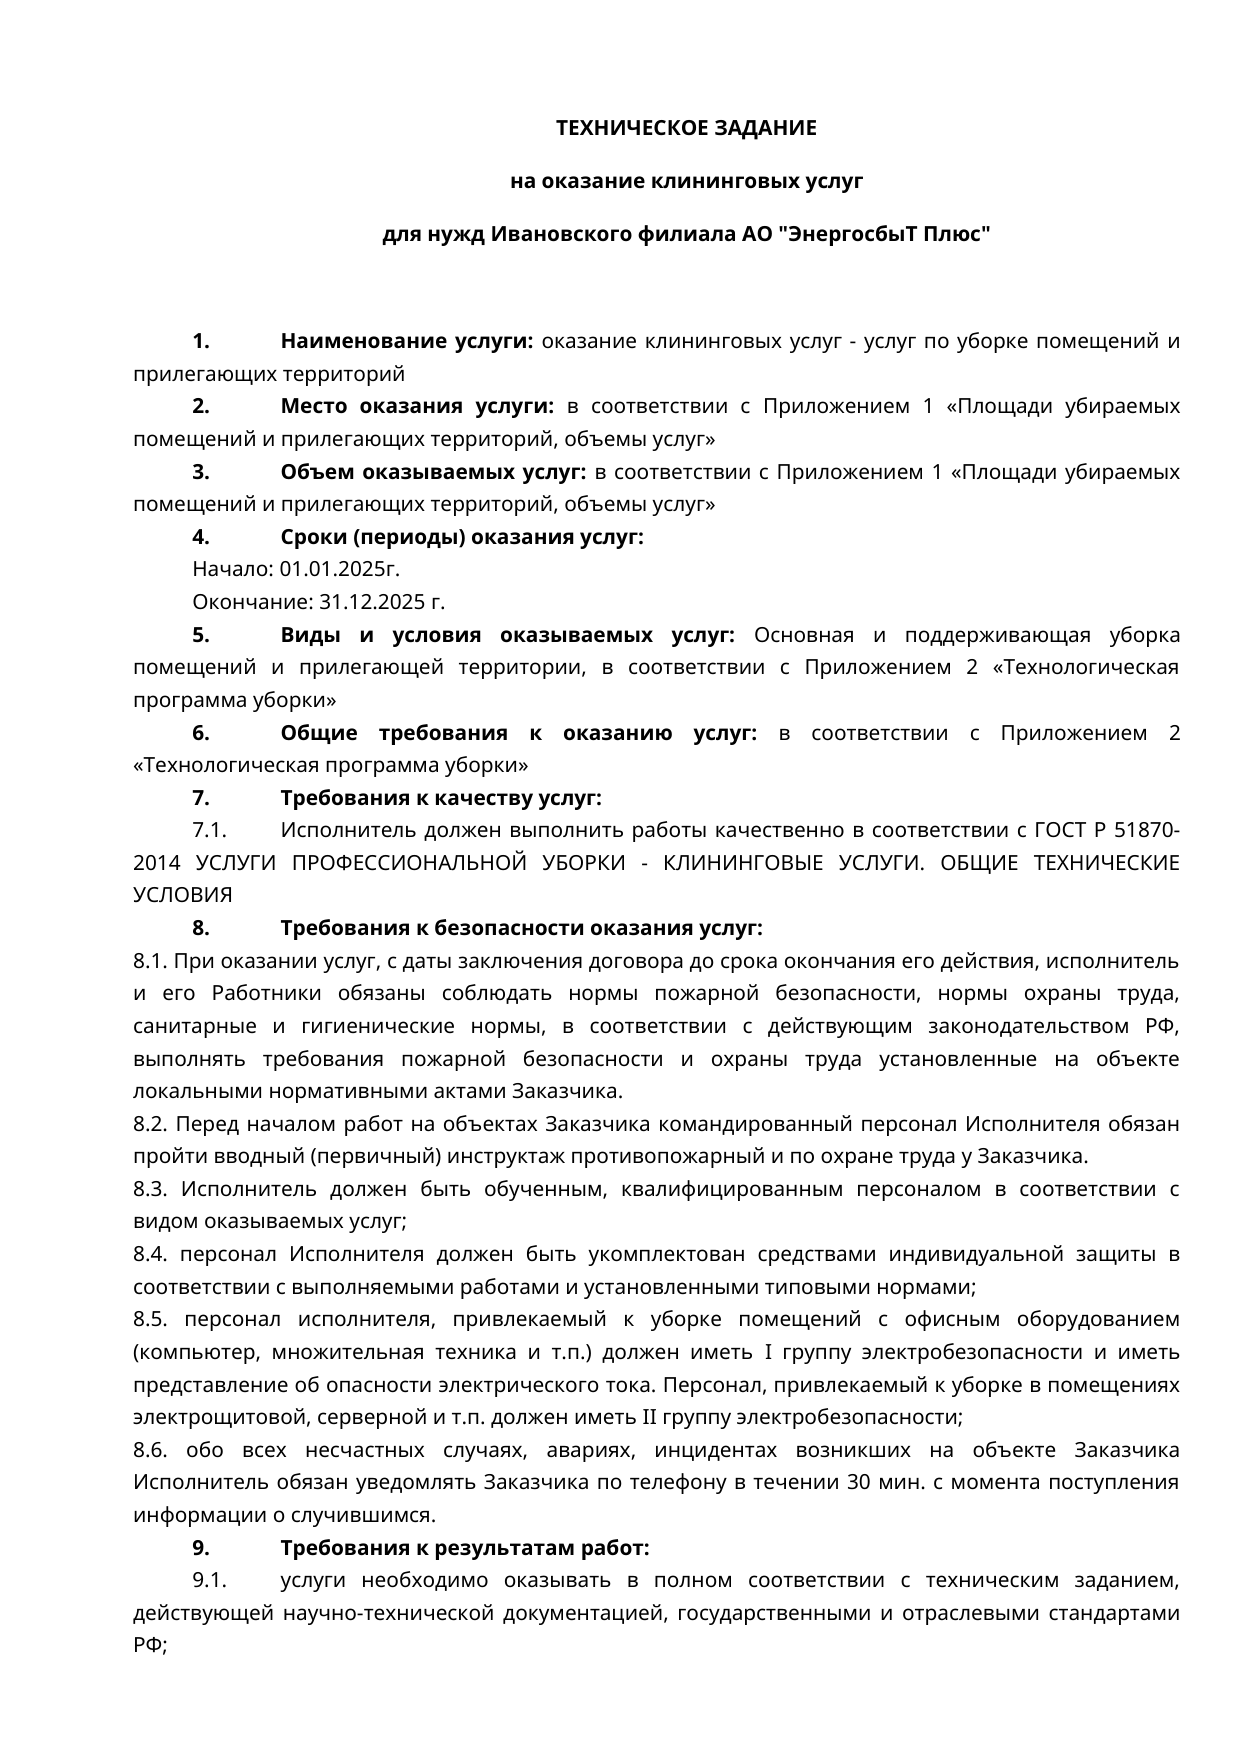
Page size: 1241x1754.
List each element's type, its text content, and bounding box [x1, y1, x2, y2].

list Требования к качеству услуг: [133, 783, 1181, 811]
text ТЕХНИЧЕСКОЕ ЗАДАНИЕ [133, 113, 1181, 141]
text 8.3. Исполнитель должен быть обученным, квалифицированным персоналом в соответствии с видом оказываемых услуг; [133, 1174, 1181, 1235]
text 8.1. При оказании услуг, с даты заключения договора до срока окончания его действия, исполнитель и его Работники обязаны соблюдать нормы пожарной безопасности, нормы охраны труда, санитарные и гигиенические нормы, в соответствии с действующим законодательством РФ, выполнять требования пожарной безопасности и охраны труда установленные на объекте локальными нормативными актами Заказчика. [133, 946, 1181, 1105]
list Виды и условия оказываемых услуг: Основная и поддерживающая уборка помещений и прилегающей территории, в соответствии с Приложением 2 «Технологическая программа уборки» [133, 620, 1181, 713]
text Окончание: 31.12.2025 г. [192, 587, 1181, 616]
list Место оказания услуги: в соответствии с Приложением 1 «Площади убираемых помещений и прилегающих территорий, объемы услуг» [133, 392, 1181, 453]
list Требования к результатам работ: [133, 1533, 1181, 1561]
list Объем оказываемых услуг: в соответствии с Приложением 1 «Площади убираемых помещений и прилегающих территорий, объемы услуг» [133, 457, 1181, 518]
list услуги необходимо оказывать в полном соответствии с техническим заданием, действующей научно-технической документацией, государственными и отраслевыми стандартами РФ; [133, 1565, 1181, 1659]
list Сроки (периоды) оказания услуг: [133, 522, 1181, 550]
text 8.5. персонал исполнителя, привлекаемый к уборке помещений с офисным оборудованием (компьютер, множительная техника и т.п.) должен иметь I группу электробезопасности и иметь представление об опасности электрического тока. Персонал, привлекаемый к уборке в помещениях электрощитовой, серверной и т.п. должен иметь II группу электробезопасности; [133, 1304, 1181, 1431]
text Начало: 01.01.2025г. [192, 554, 1181, 583]
list Общие требования к оказанию услуг: в соответствии с Приложением 2 «Технологическая программа уборки» [133, 718, 1181, 779]
text на оказание клининговых услуг [133, 166, 1181, 194]
text 8.4. персонал Исполнителя должен быть укомплектован средствами индивидуальной защиты в соответствии с выполняемыми работами и установленными типовыми нормами; [133, 1239, 1181, 1300]
list Наименование услуги: оказание клининговых услуг - услуг по уборке помещений и прилегающих территорий [133, 326, 1181, 387]
text для нужд Ивановского филиала АО "ЭнергосбыТ Плюс" [133, 219, 1181, 248]
text 8.2. Перед началом работ на объектах Заказчика командированный персонал Исполнителя обязан пройти вводный (первичный) инструктаж противопожарный и по охране труда у Заказчика. [133, 1109, 1181, 1170]
text 8.6. обо всех несчастных случаях, авариях, инцидентах возникших на объекте Заказчика Исполнитель обязан уведомлять Заказчика по телефону в течении 30 мин. с момента поступления информации о случившимся. [133, 1435, 1181, 1528]
list Требования к безопасности оказания услуг: [133, 913, 1181, 942]
list Исполнитель должен выполнить работы качественно в соответствии с ГОСТ Р 51870-2014 УСЛУГИ ПРОФЕССИОНАЛЬНОЙ УБОРКИ - КЛИНИНГОВЫЕ УСЛУГИ. ОБЩИЕ ТЕХНИЧЕСКИЕ УСЛОВИЯ [133, 815, 1181, 909]
